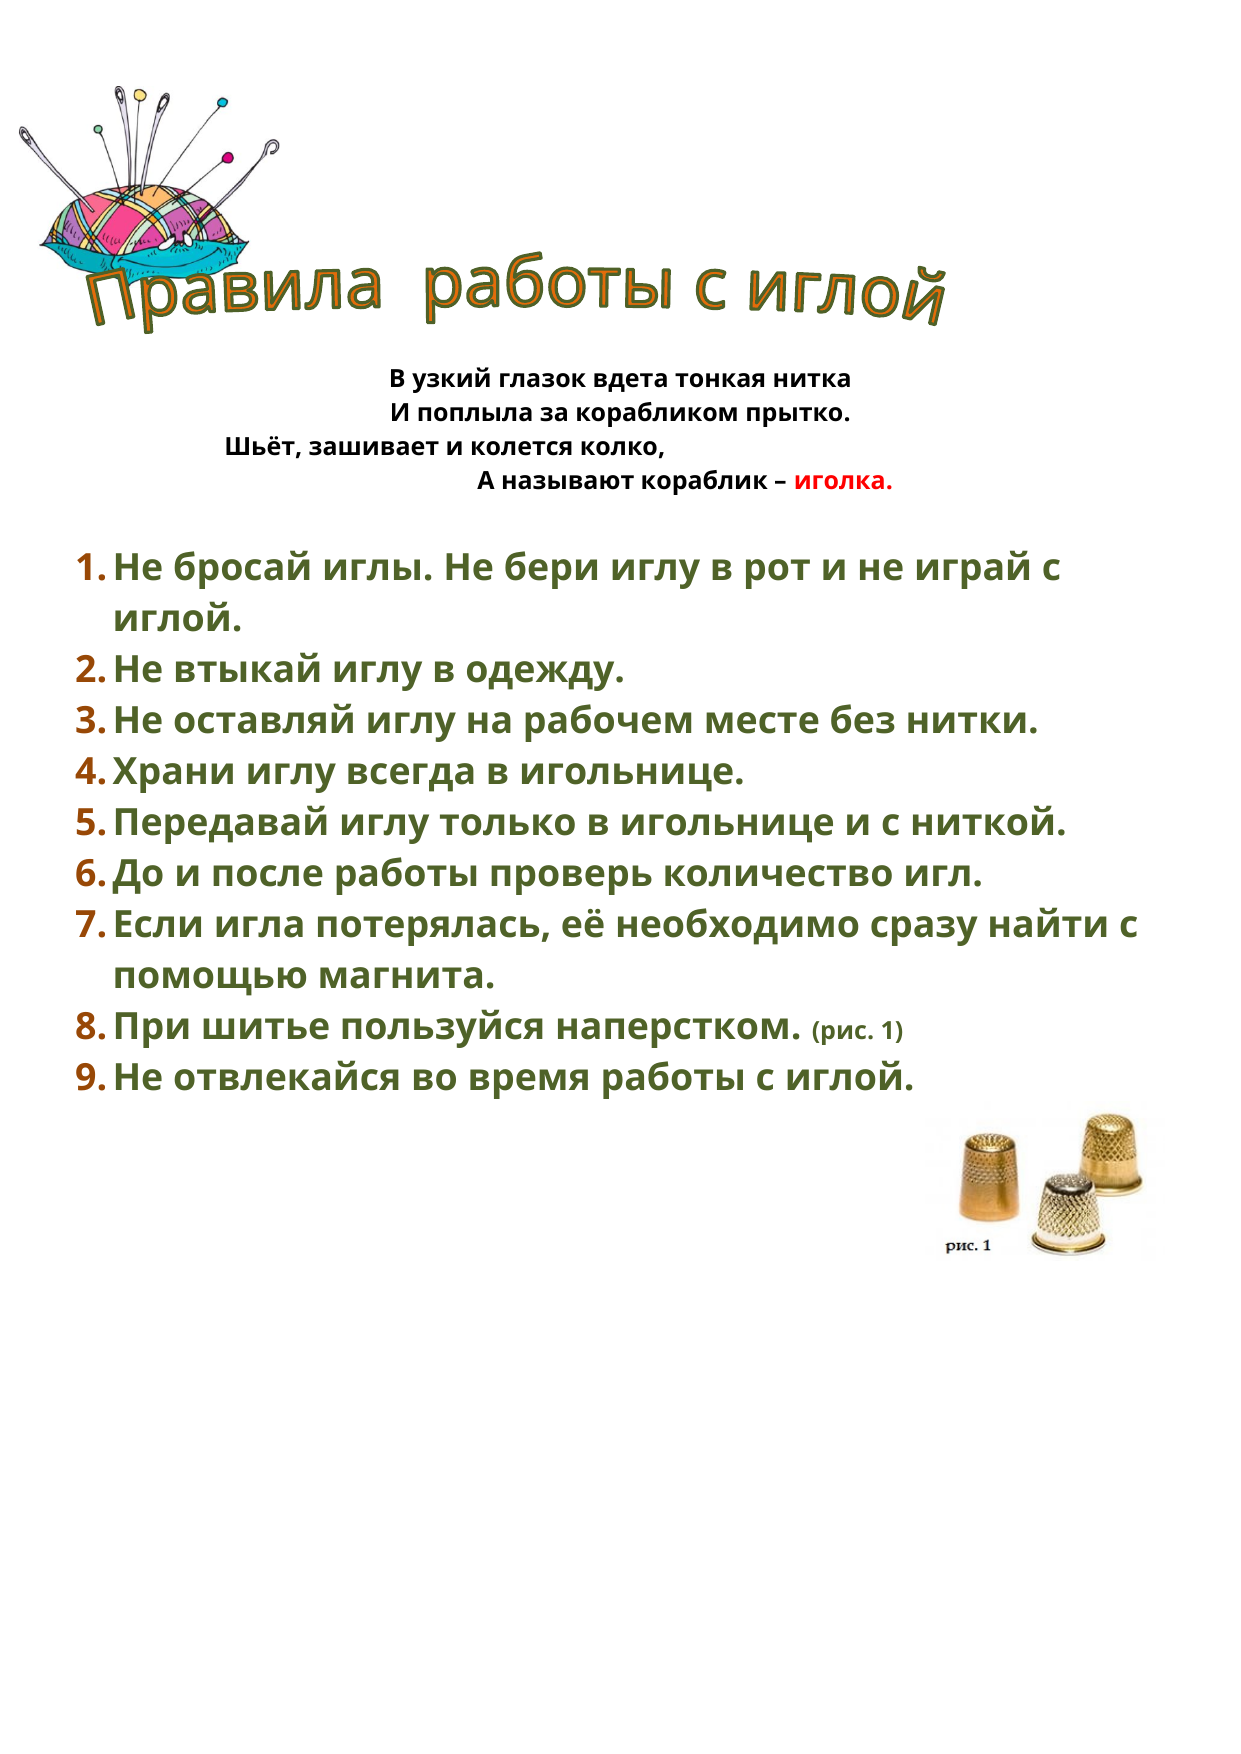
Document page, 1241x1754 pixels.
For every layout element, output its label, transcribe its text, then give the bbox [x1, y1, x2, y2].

text А называют кораблик – иголка. [75, 463, 1165, 497]
picture [153, 284, 165, 288]
picture [925, 1101, 1166, 1261]
text В узкий глазок вдета тонкая нитка [75, 361, 1165, 395]
text И поплыла за корабликом прытко. [75, 395, 1165, 429]
list Не бросай иглы. Не бери иглу в рот и не играй с иглой. [75, 540, 1165, 642]
list При шитье пользуйся наперстком. (рис. 1) [75, 999, 1165, 1050]
picture [233, 280, 247, 287]
list Храни иглу всегда в игольнице. [75, 744, 1165, 795]
picture [18, 86, 280, 288]
list Если игла потерялась, её необходимо сразу найти с помощью магнита. [75, 897, 1165, 999]
list Не втыкай иглу в одежду. [75, 642, 1165, 693]
list До и после работы проверь количество игл. [75, 846, 1165, 897]
list Не оставляй иглу на рабочем месте без нитки. [75, 693, 1165, 744]
picture [97, 278, 119, 288]
list Передавай иглу только в игольнице и с ниткой. [75, 795, 1165, 846]
text Шьёт, зашивает и колется колко, [75, 429, 1165, 463]
list Не отвлекайся во время работы с иглой. [75, 1050, 1165, 1101]
